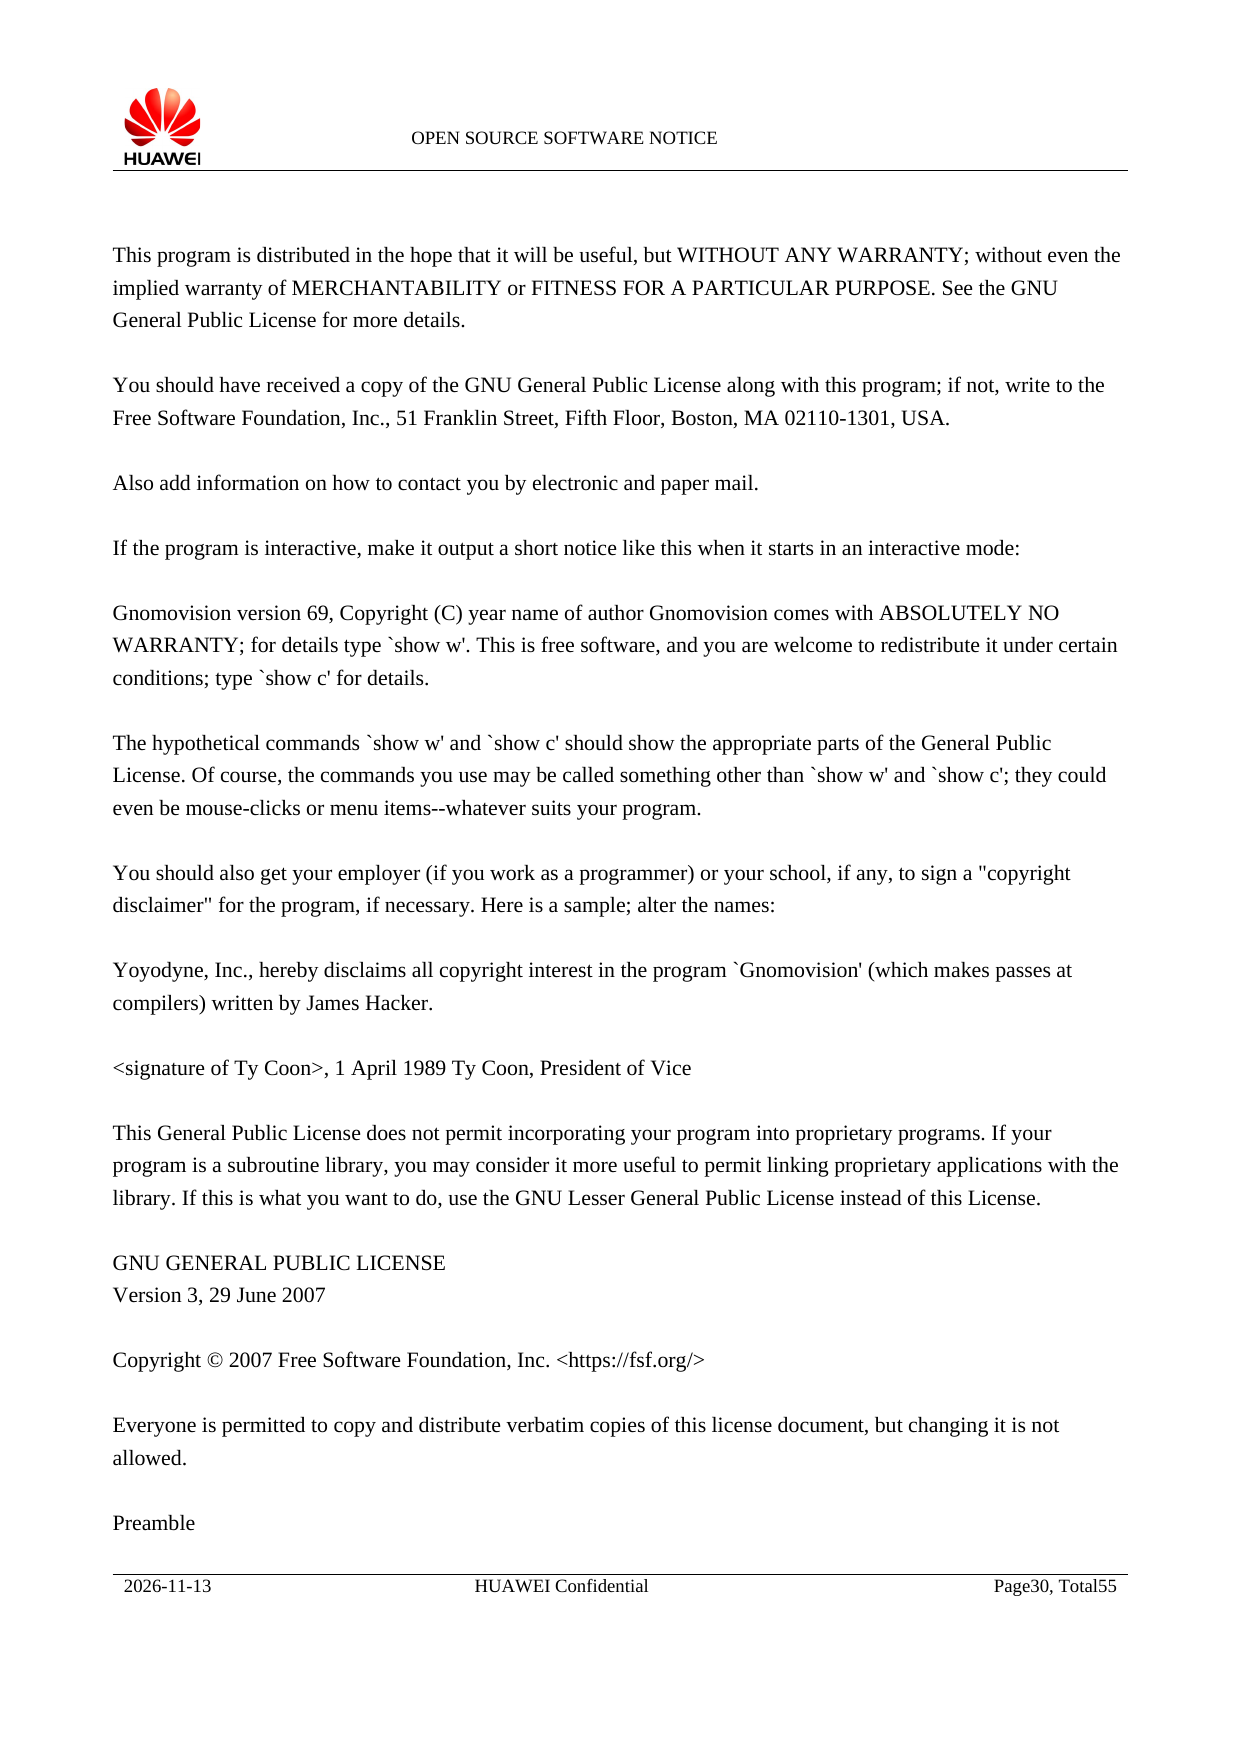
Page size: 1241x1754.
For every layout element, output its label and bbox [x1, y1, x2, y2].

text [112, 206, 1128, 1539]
picture [124, 88, 201, 165]
